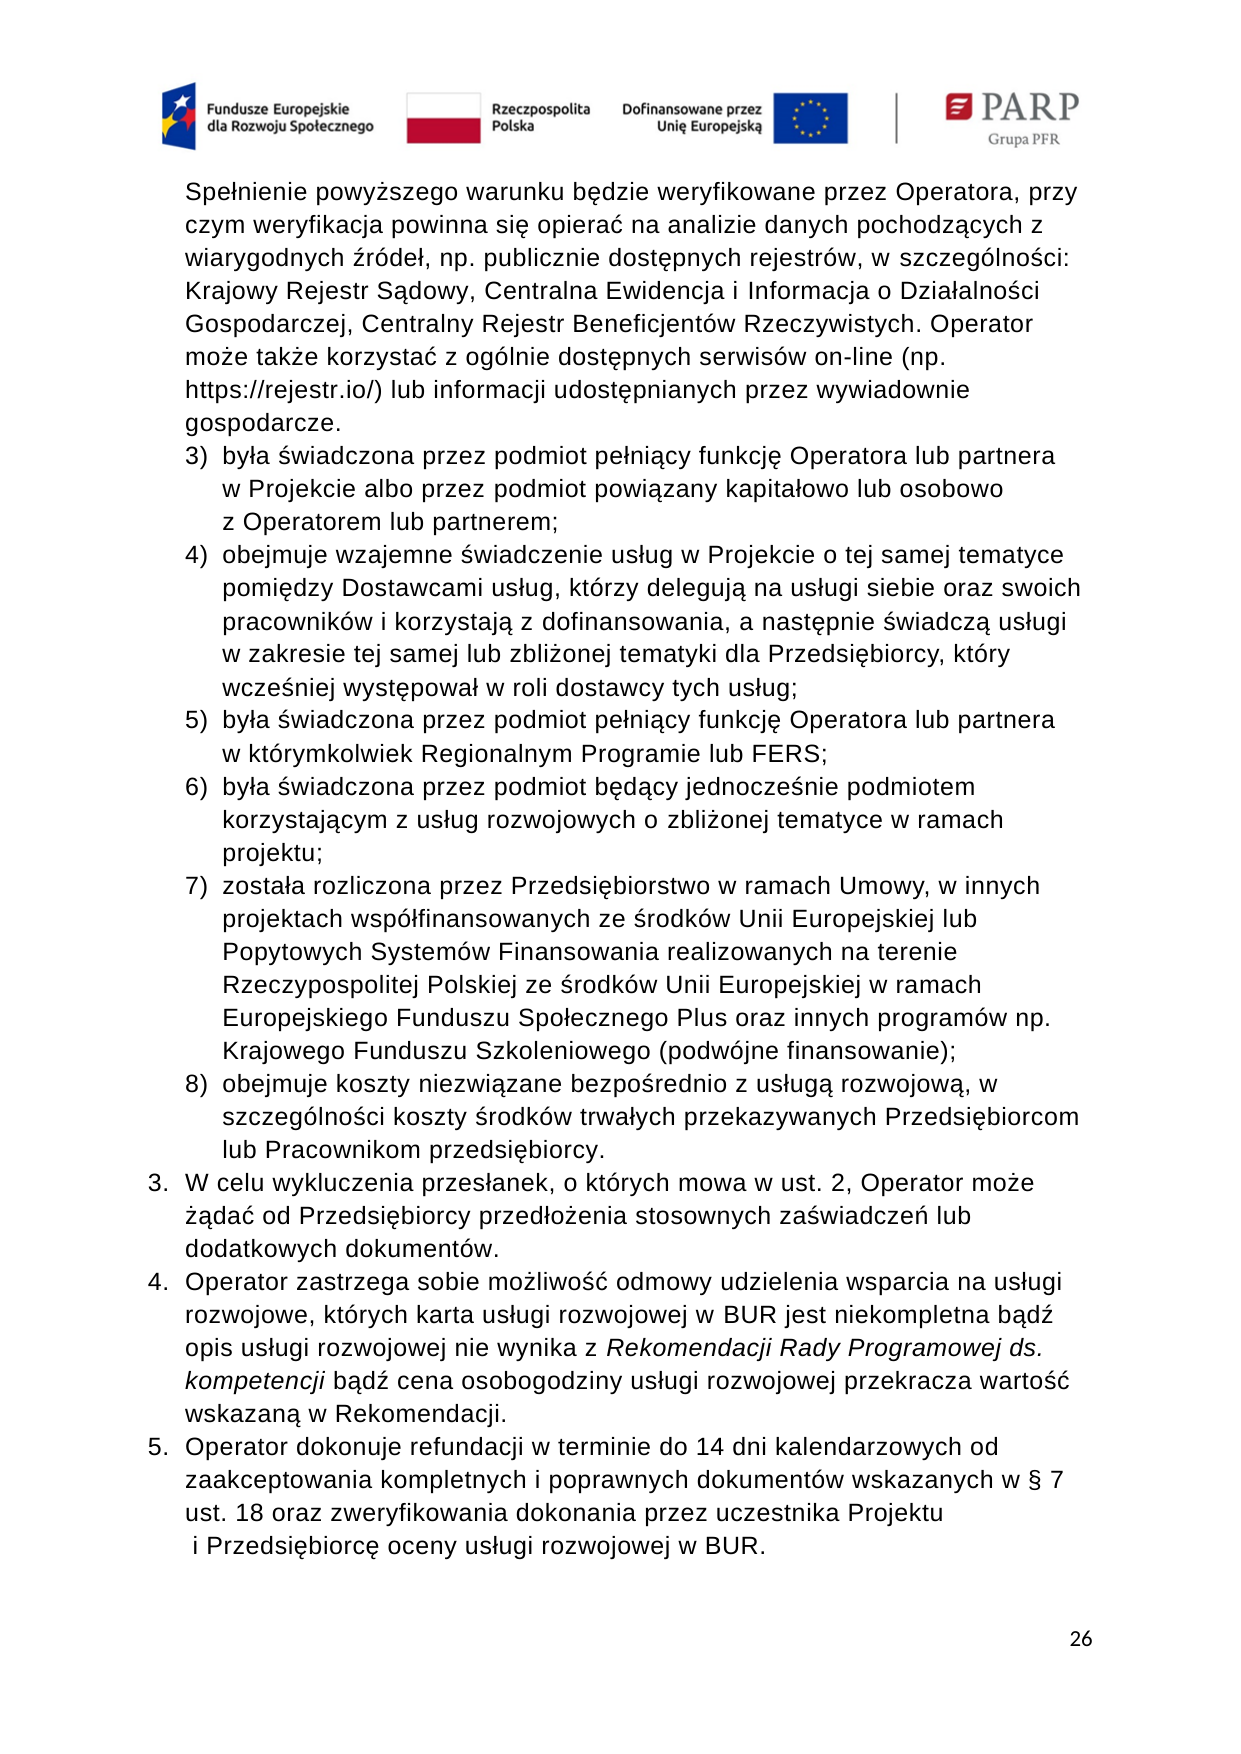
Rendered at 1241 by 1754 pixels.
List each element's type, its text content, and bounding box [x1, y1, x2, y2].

list Operator zastrzega sobie możliwość odmowy udzielenia wsparcia na usługi rozwojowe, których karta usługi rozwojowej w BUR jest niekompletna bądź opis usługi rozwojowej nie wynika z Rekomendacji Rady Programowej ds. kompetencji bądź cena osobogodziny usługi rozwojowej przekracza wartość wskazaną w Rekomendacji. [148, 1267, 1092, 1428]
list W celu wykluczenia przesłanek, o których mowa w ust. 2, Operator może żądać od Przedsiębiorcy przedłożenia stosownych zaświadczeń lub dodatkowych dokumentów. [148, 1168, 1092, 1263]
list obejmuje koszty niezwiązane bezpośrednio z usługą rozwojową, w szczególności koszty środków trwałych przekazywanych Przedsiębiorcom lub Pracownikom przedsiębiorcy. [185, 1069, 1092, 1163]
picture [147, 73, 1093, 160]
list była świadczona przez podmiot będący jednocześnie podmiotem korzystającym z usług rozwojowych o zbliżonej tematyce w ramach projektu; [185, 772, 1092, 866]
list Operator dokonuje refundacji w terminie do 14 dni kalendarzowych od zaakceptowania kompletnych i poprawnych dokumentów wskazanych w § 7 ust. 18 oraz zweryfikowania dokonania przez uczestnika Projektu i Przedsiębiorcę oceny usługi rozwojowej w BUR. [148, 1432, 1092, 1560]
list była świadczona przez podmiot pełniący funkcję Operatora lub partnera w którymkolwiek Regionalnym Programie lub FERS; [185, 706, 1092, 767]
text Spełnienie powyższego warunku będzie weryfikowane przez Operatora, przy czym weryfikacja powinna się opierać na analizie danych pochodzących z wiarygodnych źródeł, np. publicznie dostępnych rejestrów, w szczególności: Krajowy Rejestr Sądowy, Centralna Ewidencja i Informacja o Działalności Gospodarczej, Centralny Rejestr Beneficjentów Rzeczywistych. Operator może także korzystać z ogólnie dostępnych serwisów on-line (np. https://rejestr.io/) lub informacji udostępnianych przez wywiadownie gospodarcze. [185, 177, 1092, 437]
list była świadczona przez podmiot pełniący funkcję Operatora lub partnera w Projekcie albo przez podmiot powiązany kapitałowo lub osobowo z Operatorem lub partnerem; [185, 441, 1092, 536]
list została rozliczona przez Przedsiębiorstwo w ramach Umowy, w innych projektach współfinansowanych ze środków Unii Europejskiej lub Popytowych Systemów Finansowania realizowanych na terenie Rzeczypospolitej Polskiej ze środków Unii Europejskiej w ramach Europejskiego Funduszu Społecznego Plus oraz innych programów np. Krajowego Funduszu Szkoleniowego (podwójne finansowanie); [185, 871, 1092, 1064]
list obejmuje wzajemne świadczenie usług w Projekcie o tej samej tematyce pomiędzy Dostawcami usług, którzy delegują na usługi siebie oraz swoich pracowników i korzystają z dofinansowania, a następnie świadczą usługi w zakresie tej samej lub zbliżonej tematyki dla Przedsiębiorcy, który wcześniej występował w roli dostawcy tych usług; [185, 540, 1092, 701]
